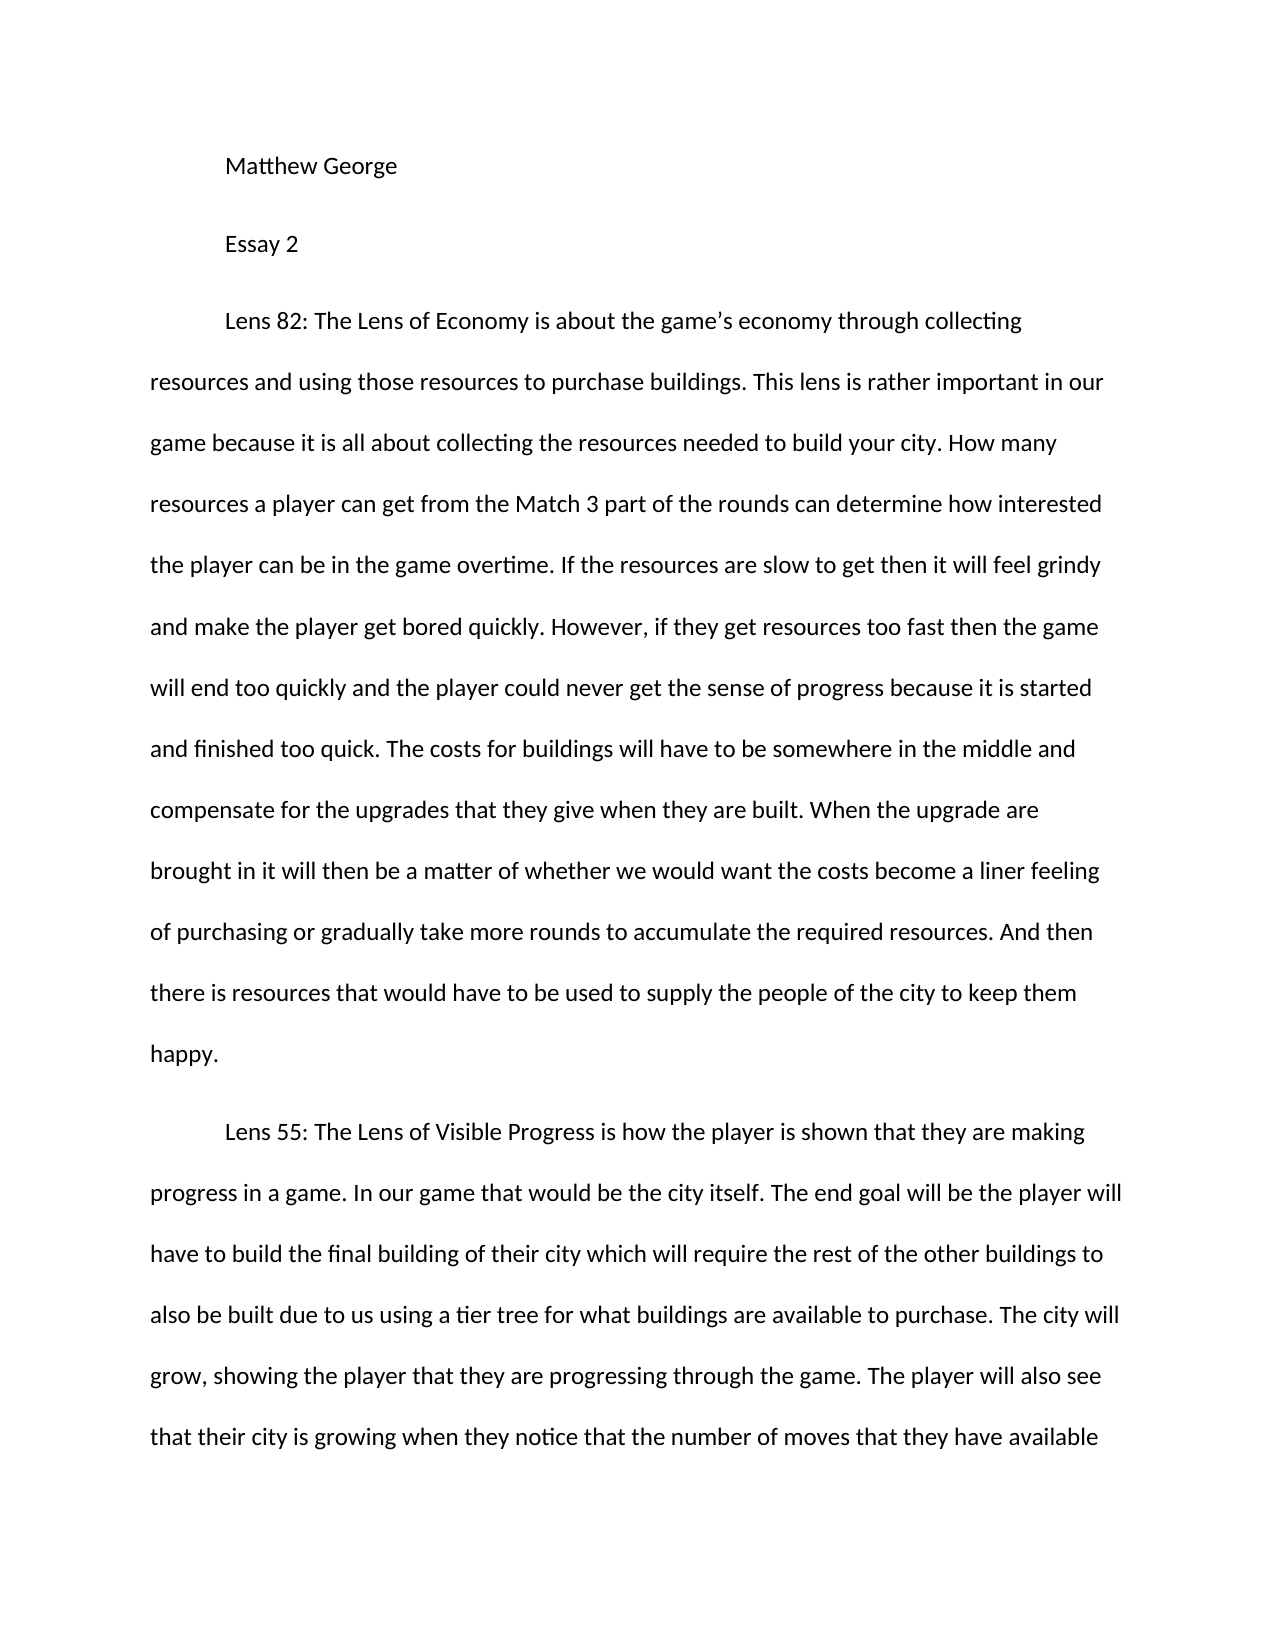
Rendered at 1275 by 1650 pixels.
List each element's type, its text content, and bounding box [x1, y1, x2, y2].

text Lens 82: The Lens of Economy is about the game’s economy through collecting resources and using those resources to purchase buildings. This lens is rather important in our game because it is all about collecting the resources needed to build your city. How many resources a player can get from the Match 3 part of the rounds can determine how interested the player can be in the game overtime. If the resources are slow to get then it will feel grindy and make the player get bored quickly. However, if they get resources too fast then the game will end too quickly and the player could never get the sense of progress because it is started and finished too quick. The costs for buildings will have to be somewhere in the middle and compensate for the upgrades that they give when they are built. When the upgrade are brought in it will then be a matter of whether we would want the costs become a liner feeling of purchasing or gradually take more rounds to accumulate the required resources. And then there is resources that would have to be used to supply the people of the city to keep them happy. [150, 305, 1125, 1068]
text Essay 2 [150, 228, 1125, 258]
text Matthew George [150, 150, 1125, 181]
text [150, 1116, 1125, 1451]
